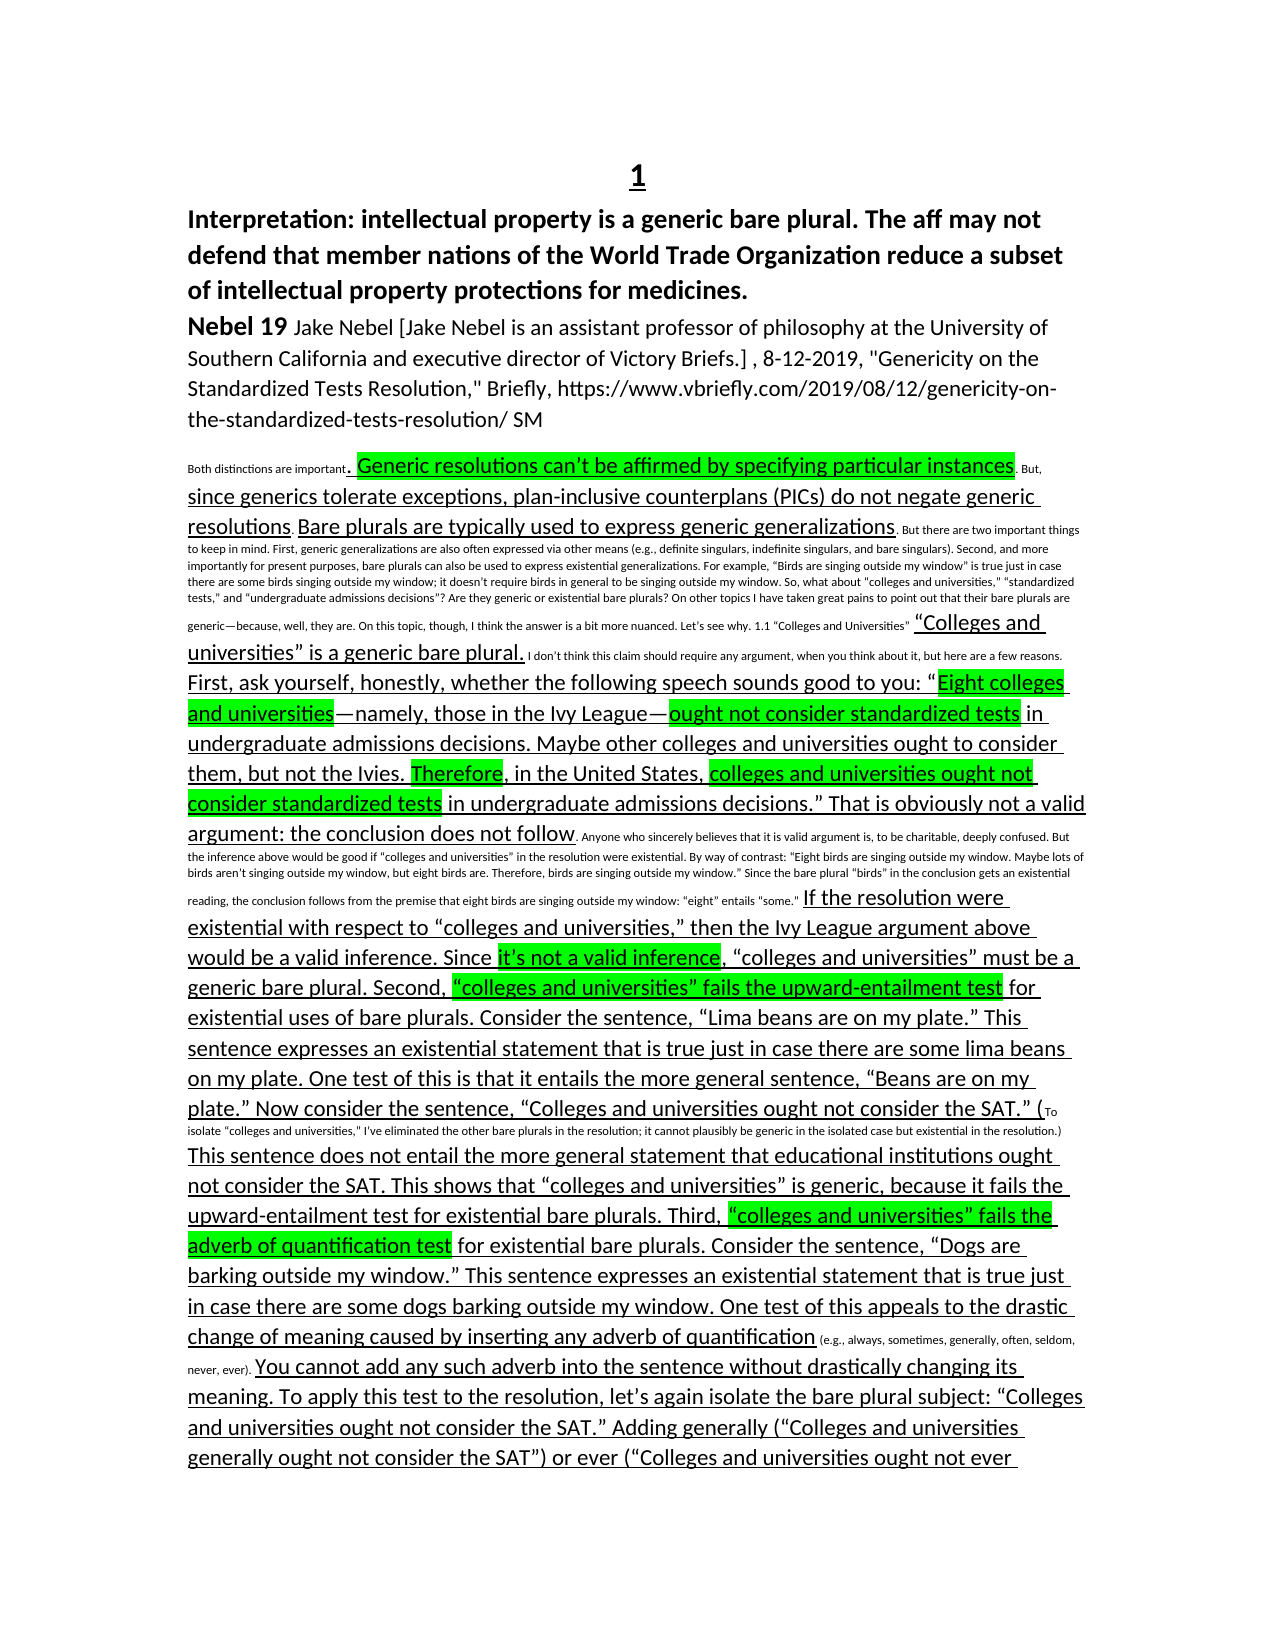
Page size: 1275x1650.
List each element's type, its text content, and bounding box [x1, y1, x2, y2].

subtitle Interpretation: intellectual property is a generic bare plural. The aff may not defend that member nations of the World Trade Organization reduce a subset of intellectual property protections for medicines. [187, 202, 1087, 307]
text Nebel 19 Jake Nebel [Jake Nebel is an assistant professor of philosophy at the University of Southern California and executive director of Victory Briefs.] , 8-12-2019, "Genericity on the Standardized Tests Resolution," Briefly, https://www.vbriefly.com/2019/08/12/genericity-on-the-standardized-tests-resolution/ SM [187, 309, 1087, 433]
subtitle 1 [187, 154, 1087, 195]
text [187, 452, 1087, 1471]
